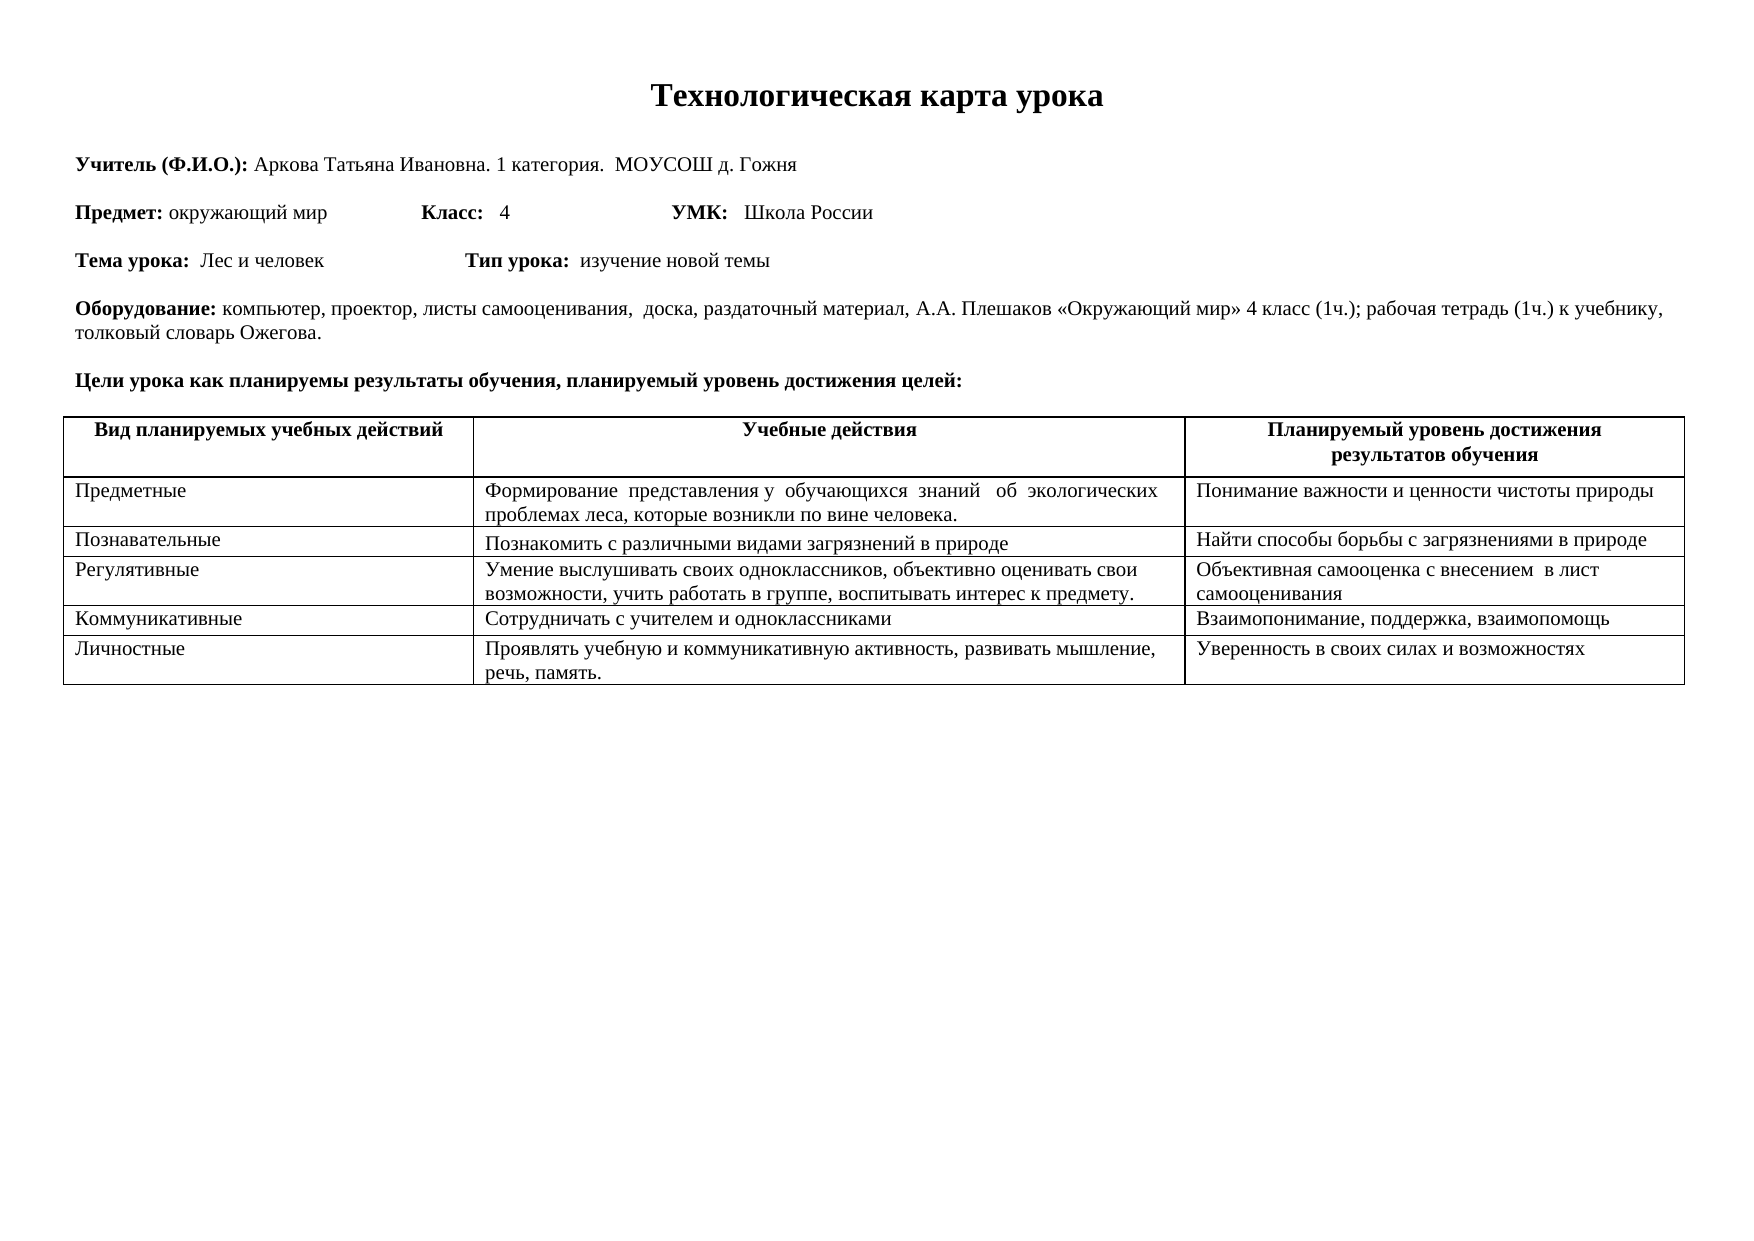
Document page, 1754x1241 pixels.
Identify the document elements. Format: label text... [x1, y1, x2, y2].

table_header Учебные действия [474, 418, 1184, 476]
text Предмет: окружающий мир Класс: 4 УМК: Школа России [75, 200, 1679, 224]
table_cell Умение выслушивать своих одноклассников, объективно оценивать свои возможности, учить работать в группе, воспитывать интерес к предмету. [474, 557, 1184, 605]
table_cell Коммуникативные [64, 606, 473, 635]
text Учитель (Ф.И.О.): Аркова Татьяна Ивановна. 1 категория. МОУСОШ д. Гожня [75, 152, 1679, 176]
table_header Планируемый уровень достижения результатов обучения [1186, 418, 1684, 476]
table_cell Понимание важности и ценности чистоты природы [1186, 478, 1684, 526]
table_cell Найти способы борьбы с загрязнениями в природе [1186, 527, 1684, 556]
table_cell Познавательные [64, 527, 473, 556]
table_cell Формирование представления у обучающихся знаний об экологических проблемах леса, которые возникли по вине человека. [474, 478, 1184, 526]
text Оборудование: компьютер, проектор, листы самооценивания, доска, раздаточный материал, А.А. Плешаков «Окружающий мир» 4 класс (1ч.); рабочая тетрадь (1ч.) к учебнику, толковый словарь Ожегова. [75, 296, 1679, 344]
table_header Вид планируемых учебных действий [64, 418, 473, 476]
table_cell Предметные [64, 478, 473, 526]
text Цели урока как планируемы результаты обучения, планируемый уровень достижения целей: [75, 368, 1679, 392]
table_cell Объективная самооценка с внесением в лист самооценивания [1186, 557, 1684, 605]
table_cell Познакомить с различными видами загрязнений в природе [474, 527, 1184, 556]
table_cell Взаимопонимание, поддержка, взаимопомощь [1186, 606, 1684, 635]
table_cell Проявлять учебную и коммуникативную активность, развивать мышление, речь, память. [474, 636, 1184, 684]
text Технологическая карта урока [75, 75, 1679, 113]
text Тема урока: Лес и человек Тип урока: изучение новой темы [75, 248, 1679, 272]
table_cell Сотрудничать с учителем и одноклассниками [474, 606, 1184, 635]
table_cell Личностные [64, 636, 473, 684]
table_cell Уверенность в своих силах и возможностях [1186, 636, 1684, 684]
table_cell Регулятивные [64, 557, 473, 605]
